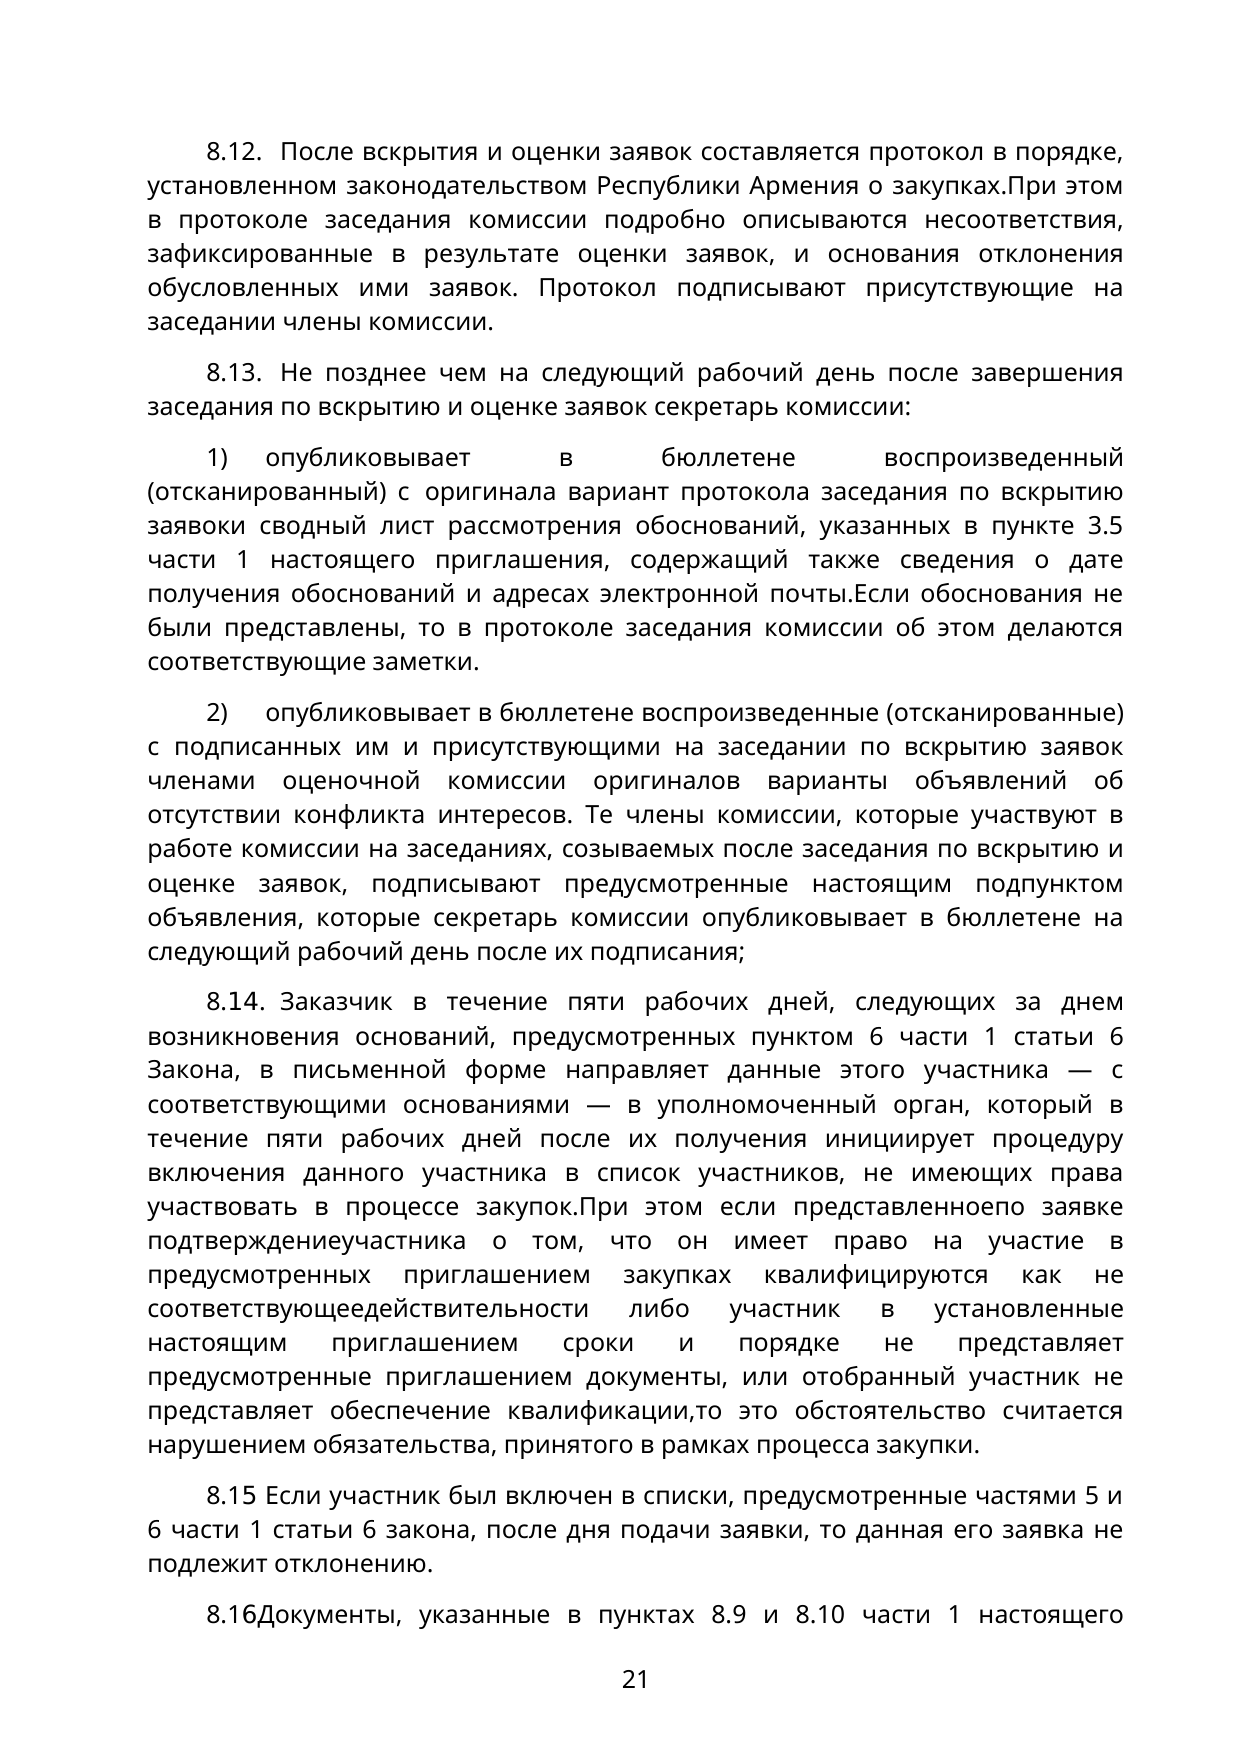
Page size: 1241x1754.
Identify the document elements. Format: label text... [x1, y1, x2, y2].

text 8.13. Не позднее чем на следующий рабочий день после завершения заседания по вскрытию и оценке заявок секретарь комиссии: [147, 354, 1125, 423]
text 8.14. Заказчик в течение пяти рабочих дней, следующих за днем возникновения оснований, предусмотренных пунктом 6 части 1 статьи 6 Закона, в письменной форме направляет данные этого участника — с соответствующими основаниями — в уполномоченный орган, который в течение пяти рабочих дней после их получения инициирует процедуру включения данного участника в список участников, не имеющих права участвовать в процессе закупок.При этом если представленноепо заявке подтверждениеучастника о том, что он имеет право на участие в предусмотренных приглашением закупках квалифицируются как не соответствующеедействительности либо участник в установленные настоящим приглашением сроки и порядке не представляет предусмотренные приглашением документы, или отобранный участник не представляет обеспечение квалификации,то это обстоятельство считается нарушением обязательства, принятого в рамках процесса закупки. [147, 984, 1125, 1461]
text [147, 1596, 1125, 1631]
text 8.15 Если участник был включен в списки, предусмотренные частями 5 и 6 части 1 статьи 6 закона, после дня подачи заявки, то данная его заявка не подлежит отклонению. [147, 1478, 1125, 1580]
text 1) опубликовывает в бюллетене воспроизведенный (отсканированный) с оригинала вариант протокола заседания по вскрытию заявоки сводный лист рассмотрения обоснований, указанных в пункте 3.5 части 1 настоящего приглашения, содержащий также сведения о дате получения обоснований и адресах электронной почты.Если обоснования не были представлены, то в протоколе заседания комиссии об этом делаются соответствующие заметки. [147, 439, 1125, 678]
text 8.12. После вскрытия и оценки заявок составляется протокол в порядке, установленном законодательством Республики Армения о закупках.При этом в протоколе заседания комиссии подробно описываются несоответствия, зафиксированные в результате оценки заявок, и основания отклонения обусловленных ими заявок. Протокол подписывают присутствующие на заседании члены комиссии. [147, 133, 1125, 338]
text 2) опубликовывает в бюллетене воспроизведенные (отсканированные) с подписанных им и присутствующими на заседании по вскрытию заявок членами оценочной комиссии оригиналов варианты объявлений об отсутствии конфликта интересов. Те члены комиссии, которые участвуют в работе комиссии на заседаниях, созываемых после заседания по вскрытию и оценке заявок, подписывают предусмотренные настоящим подпунктом объявления, которые секретарь комиссии опубликовывает в бюллетене на следующий рабочий день после их подписания; [147, 695, 1125, 967]
